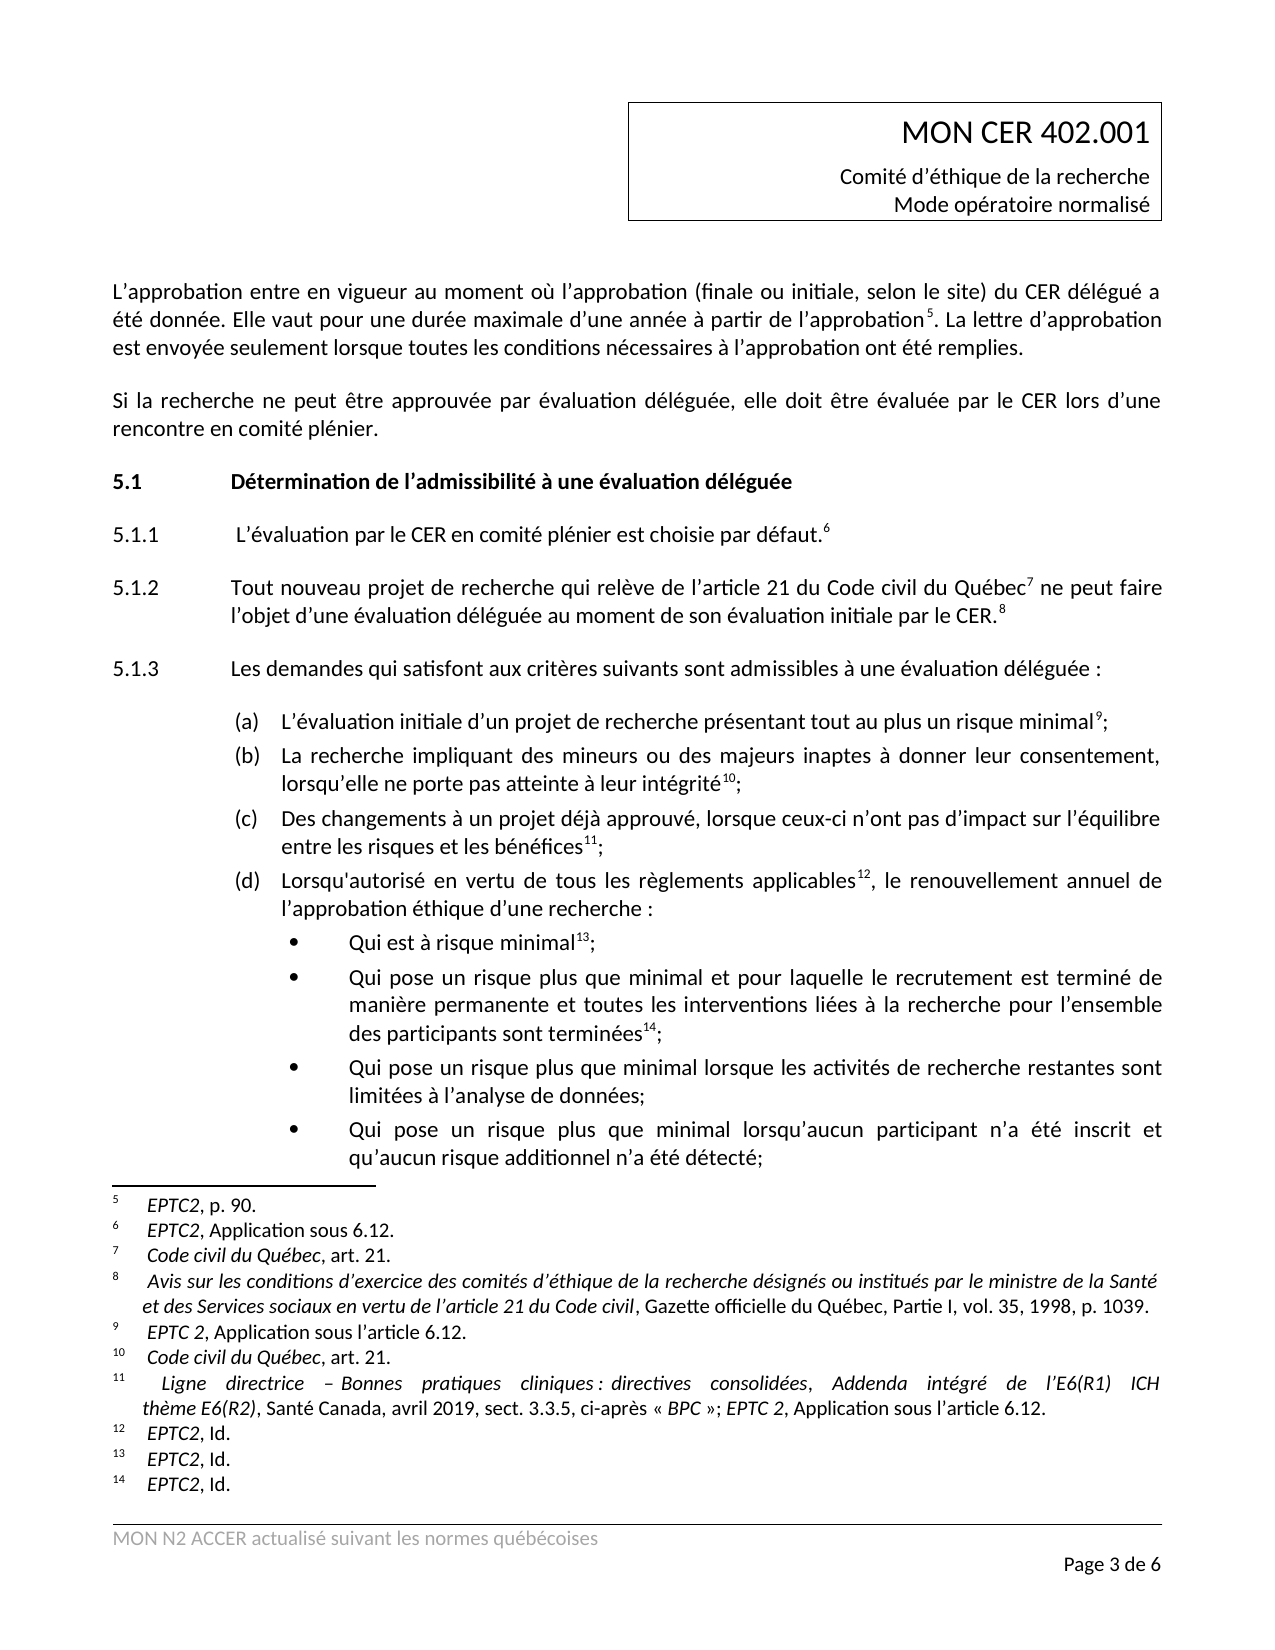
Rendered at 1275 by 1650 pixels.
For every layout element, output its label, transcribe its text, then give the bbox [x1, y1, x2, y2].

subtitle Les demandes qui satisfont aux critères suivants sont admissibles à une évaluation déléguée : [112, 654, 1162, 682]
list Lorsqu'autorisé en vertu de tous les règlements applicables, le renouvellement annuel de l’approbation éthique d’une recherche : [234, 866, 1162, 922]
text Qui pose un risque plus que minimal lorsque les activités de recherche restantes sont limitées à l’analyse de données; [290, 1053, 1162, 1109]
list L’évaluation initiale d’un projet de recherche présentant tout au plus un risque minimal; [234, 707, 1162, 735]
text Qui est à risque minimal; [290, 928, 1162, 956]
text Si la recherche ne peut être approuvée par évaluation déléguée, elle doit être évaluée par le CER lors d’une rencontre en comité plénier. [112, 386, 1162, 442]
text Qui pose un risque plus que minimal et pour laquelle le recrutement est terminé de manière permanente et toutes les interventions liées à la recherche pour l’ensemble des participants sont terminées; [290, 963, 1162, 1047]
subtitle Détermination de l’admissibilité à une évaluation déléguée [112, 467, 1162, 495]
list La recherche impliquant des mineurs ou des majeurs inaptes à donner leur consentement, lorsqu’elle ne porte pas atteinte à leur intégrité; [234, 741, 1162, 797]
text Qui pose un risque plus que minimal lorsqu’aucun participant n’a été inscrit et qu’aucun risque additionnel n’a été détecté; [290, 1115, 1162, 1171]
text L’approbation entre en vigueur au moment où l’approbation (finale ou initiale, selon le site) du CER délégué a été donnée. Elle vaut pour une durée maximale d’une année à partir de l’approbation. La lettre d’approbation est envoyée seulement lorsque toutes les conditions nécessaires à l’approbation ont été remplies. [112, 277, 1162, 361]
list Des changements à un projet déjà approuvé, lorsque ceux-ci n’ont pas d’impact sur l’équilibre entre les risques et les bénéfices; [234, 804, 1162, 860]
subtitle L’évaluation par le CER en comité plénier est choisie par défaut. [112, 520, 1162, 548]
subtitle Tout nouveau projet de recherche qui relève de l’article 21 du Code civil du Québec ne peut faire l’objet d’une évaluation déléguée au moment de son évaluation initiale par le CER. [112, 573, 1162, 629]
